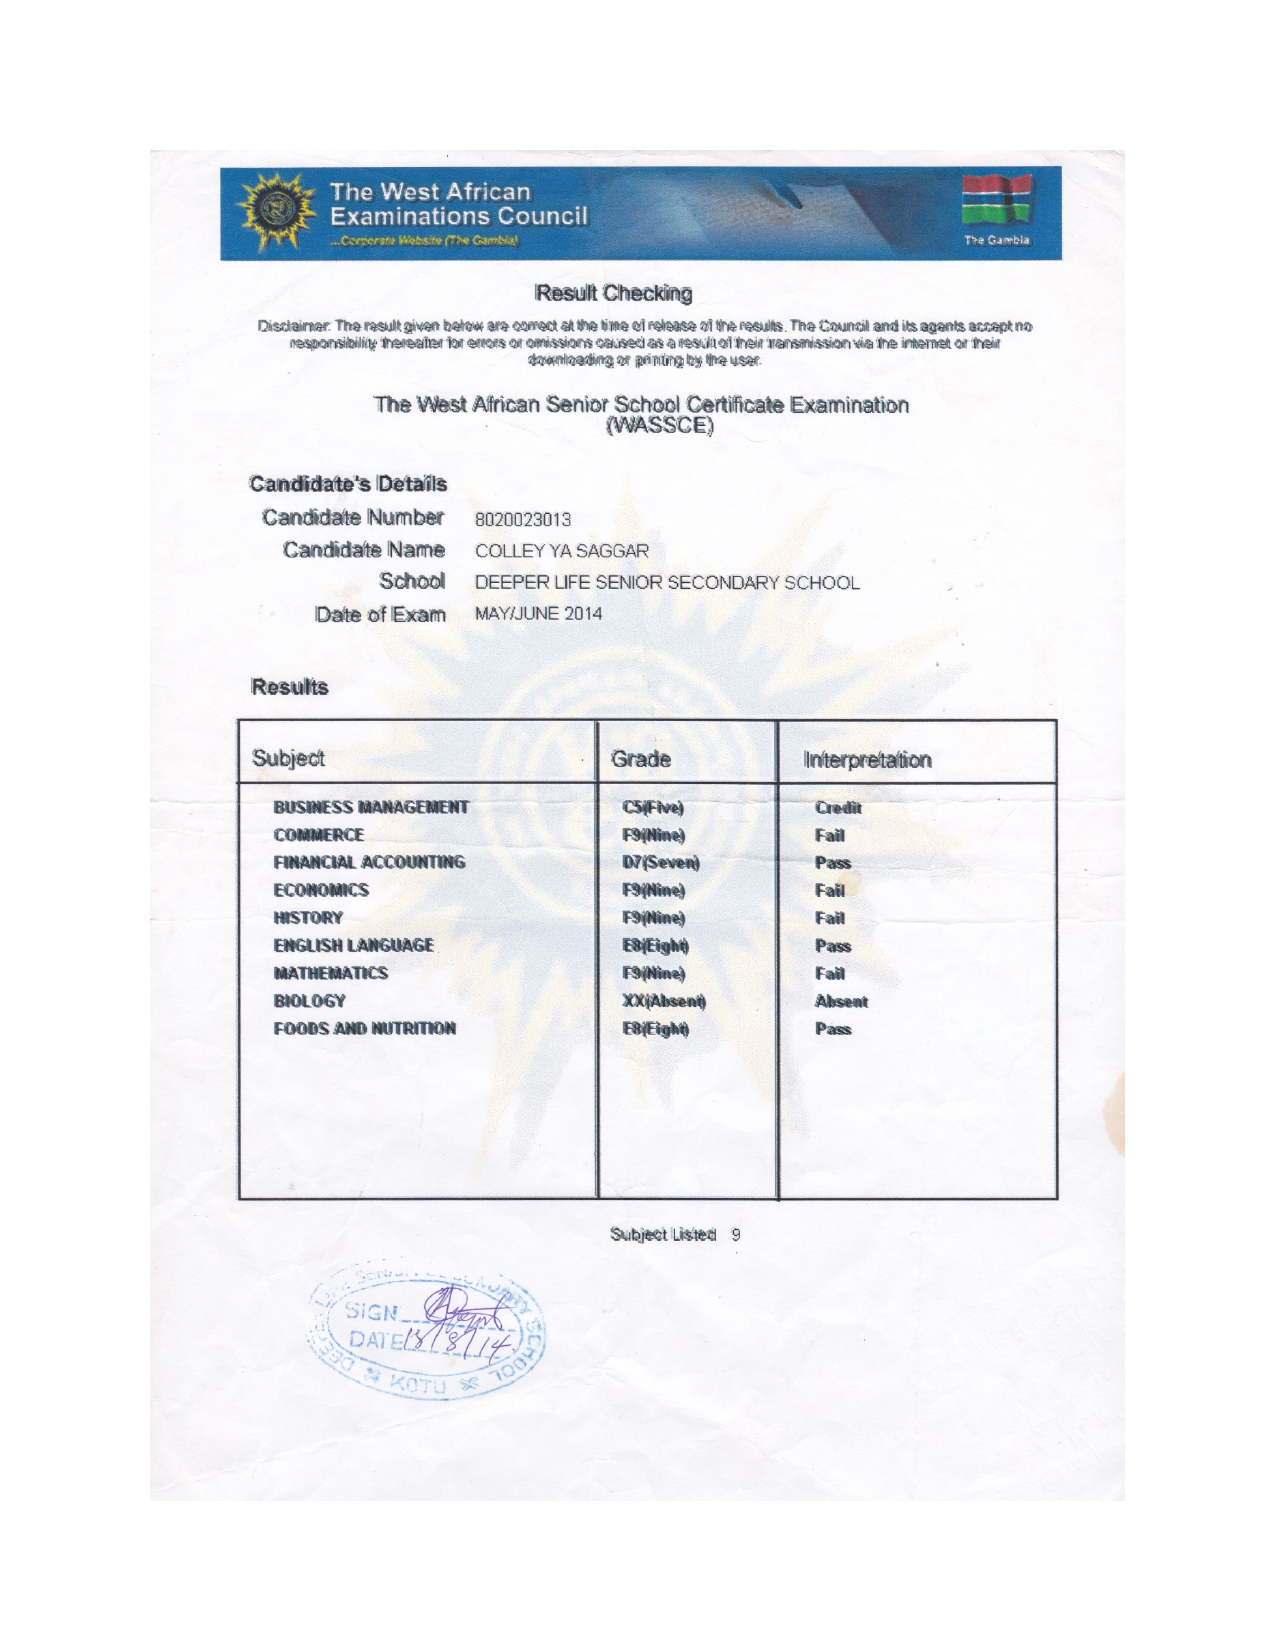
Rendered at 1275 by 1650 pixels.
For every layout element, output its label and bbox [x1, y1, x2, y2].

picture [150, 150, 1125, 1501]
